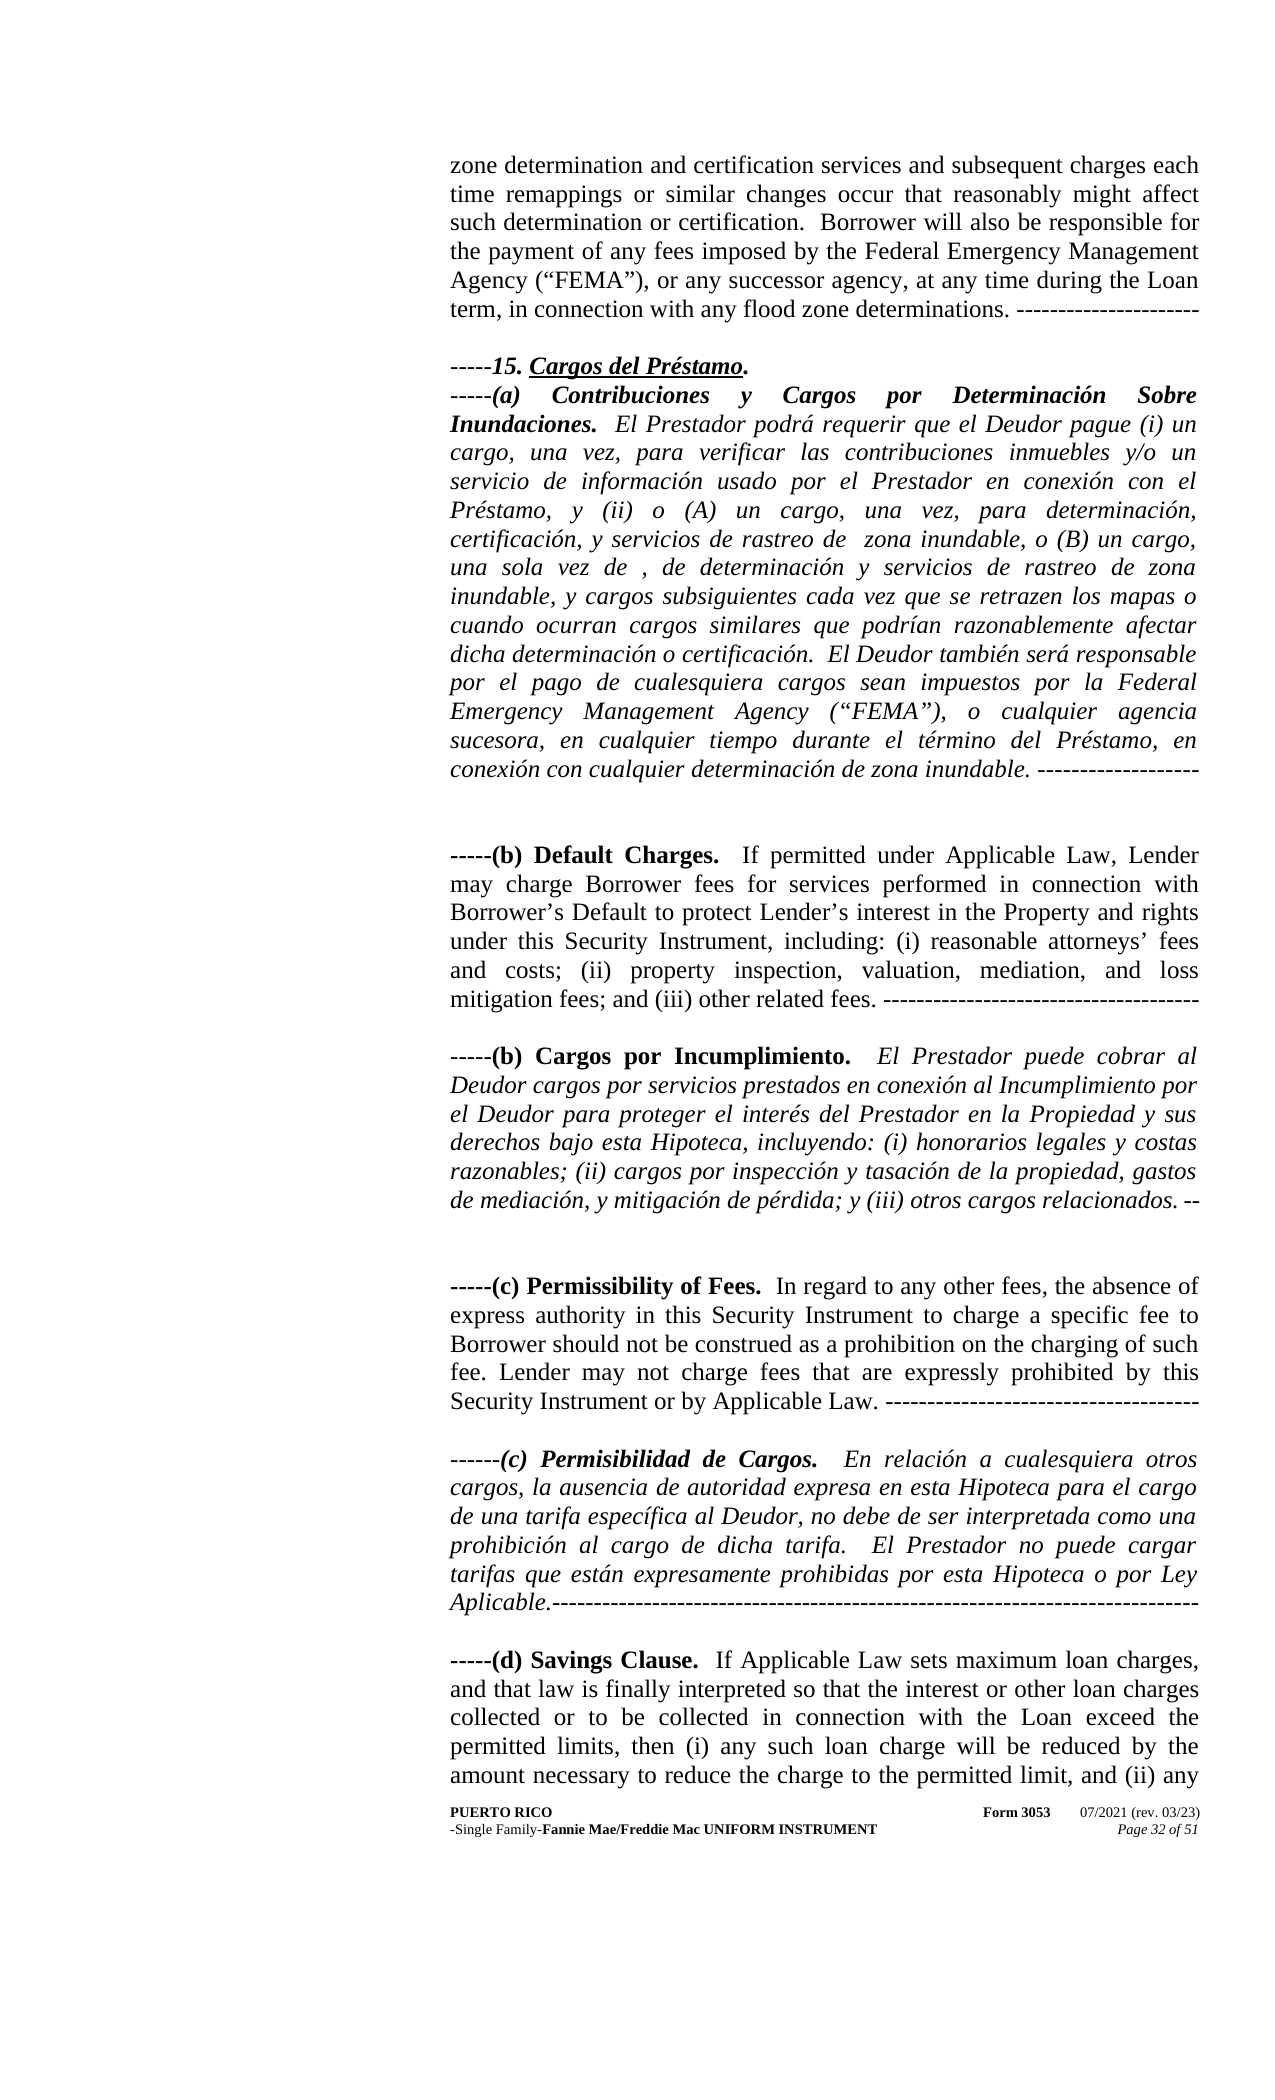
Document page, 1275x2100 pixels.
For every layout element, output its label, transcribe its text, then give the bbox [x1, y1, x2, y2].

text -----(b) Cargos por Incumplimiento. El Prestador puede cobrar al Deudor cargos por servicios prestados en conexión al Incumplimiento por el Deudor para proteger el interés del Prestador en la Propiedad y sus derechos bajo esta Hipoteca, incluyendo: (i) honorarios legales y costas razonables; (ii) cargos por inspección y tasación de la propiedad, gastos de mediación, y mitigación de pérdida; y (iii) otros cargos relacionados. -- [450, 1041, 1200, 1214]
text -----(a) Contribuciones y Cargos por Determinación Sobre Inundaciones. El Prestador podrá requerir que el Deudor pague (i) un cargo, una vez, para verificar las contribuciones inmuebles y/o un servicio de información usado por el Prestador en conexión con el Préstamo, y (ii) o (A) un cargo, una vez, para determinación, certificación, y servicios de rastreo de zona inundable, o (B) un cargo, una sola vez de , de determinación y servicios de rastreo de zona inundable, y cargos subsiguientes cada vez que se retrazen los mapas o cuando ocurran cargos similares que podrían razonablemente afectar dicha determinación o certificación. El Deudor también será responsable por el pago de cualesquiera cargos sean impuestos por la Federal Emergency Management Agency (“FEMA”), o cualquier agencia sucesora, en cualquier tiempo durante el término del Préstamo, en conexión con cualquier determinación de zona inundable. [450, 380, 1200, 782]
text -----(b) Default Charges. If permitted under Applicable Law, Lender may charge Borrower fees for services performed in connection with Borrower’s Default to protect Lender’s interest in the Property and rights under this Security Instrument, including: (i) reasonable attorneys’ fees and costs; (ii) property inspection, valuation, mediation, and loss mitigation fees; and (iii) other related fees. [450, 840, 1200, 1012]
text -----(c) Permissibility of Fees. In regard to any other fees, the absence of express authority in this Security Instrument to charge a specific fee to Borrower should not be construed as a prohibition on the charging of such fee. Lender may not charge fees that are expressly prohibited by this Security Instrument or by Applicable Law. [450, 1271, 1200, 1415]
text ------(c) Permisibilidad de Cargos. En relación a cualesquiera otros cargos, la ausencia de autoridad expresa en esta Hipoteca para el cargo de una tarifa específica al Deudor, no debe de ser interpretada como una prohibición al cargo de dicha tarifa. El Prestador no puede cargar tarifas que están expresamente prohibidas por esta Hipoteca o por Ley Aplicable. [450, 1444, 1200, 1616]
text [450, 150, 1200, 322]
text -----15. Cargos del Préstamo. [450, 351, 1200, 380]
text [450, 1645, 1200, 1789]
